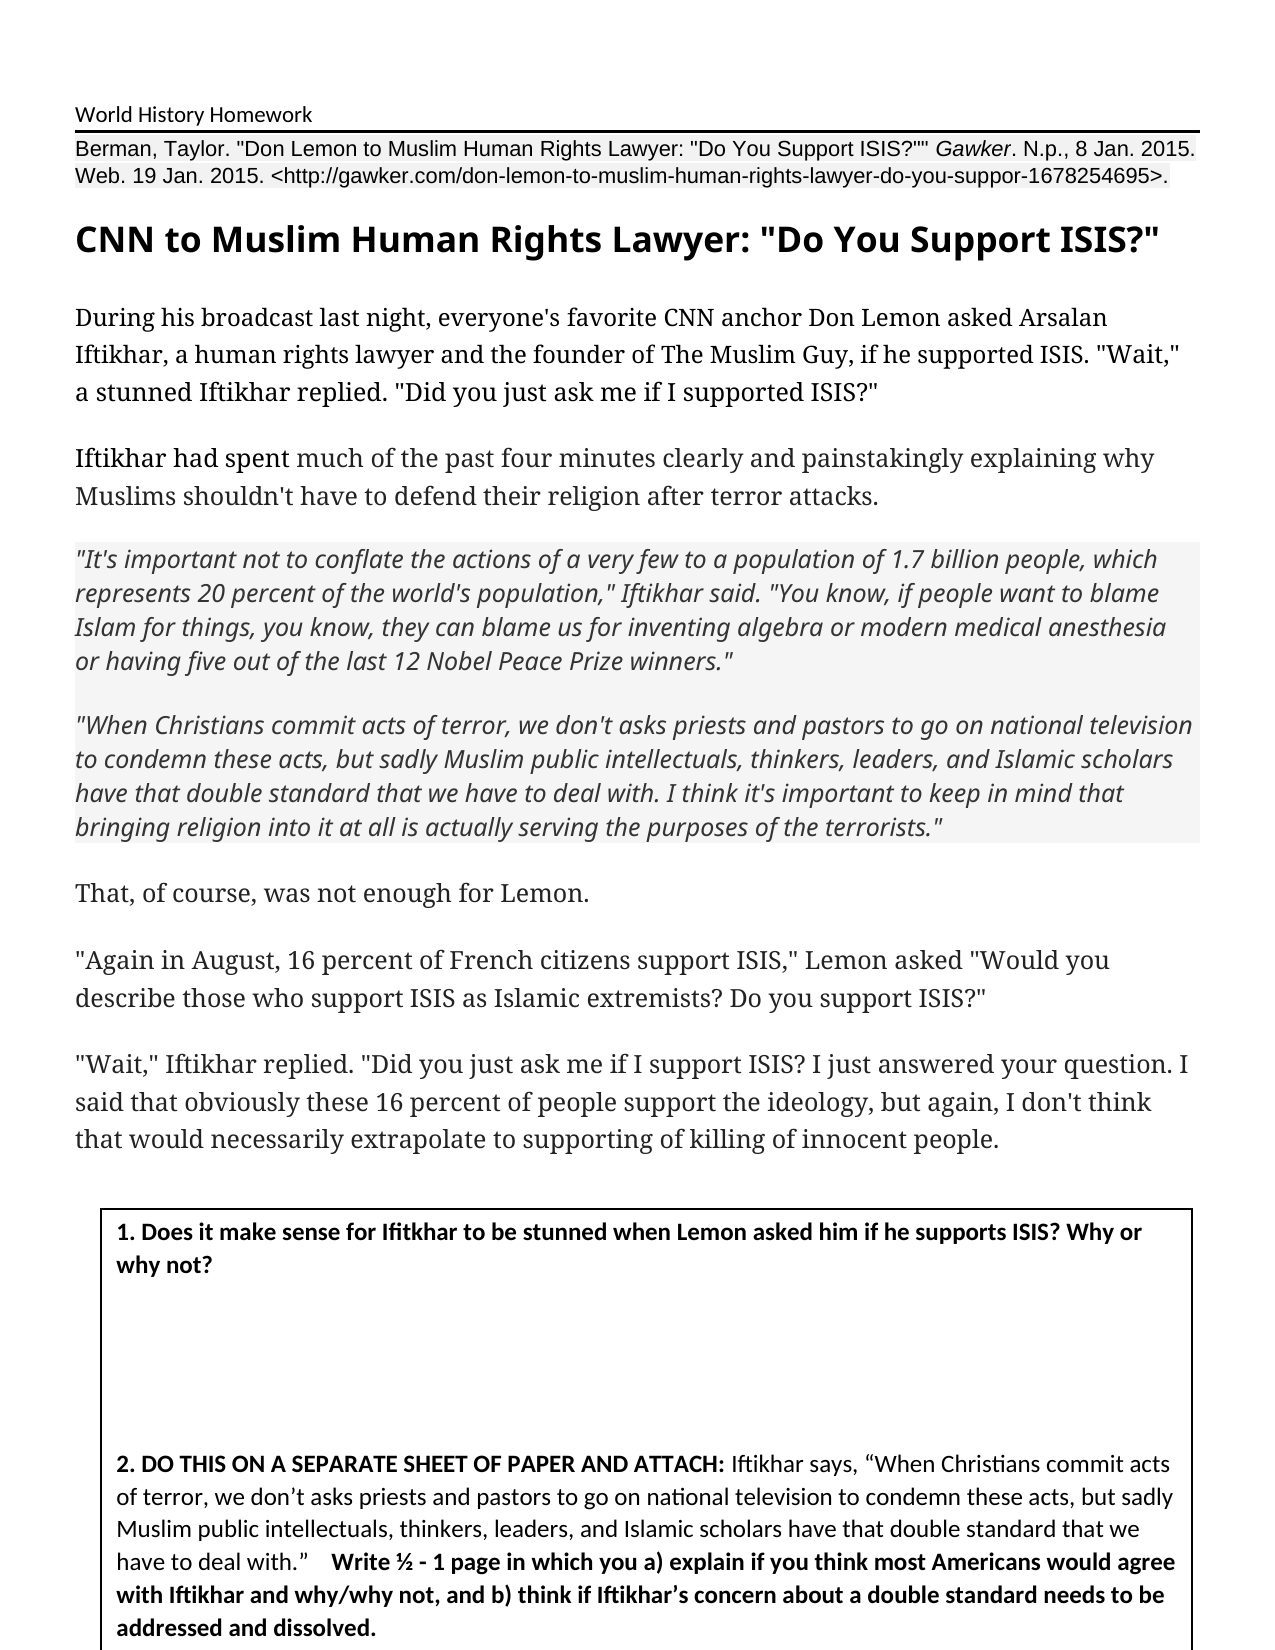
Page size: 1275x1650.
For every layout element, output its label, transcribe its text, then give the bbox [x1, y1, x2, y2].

text Berman, Taylor. "Don Lemon to Muslim Human Rights Lawyer: "Do You Support ISIS?"" Gawker. N.p., 8 Jan. 2015. Web. 19 Jan. 2015. <http://gawker.com/don-lemon-to-muslim-human-rights-lawyer-do-you-suppor-1678254695>. [75, 135, 1200, 188]
subtitle CNN to Muslim Human Rights Lawyer: "Do You Support ISIS?" [75, 215, 1200, 263]
text "When Christians commit acts of terror, we don't asks priests and pastors to go on national television to condemn these acts, but sadly Muslim public intellectuals, thinkers, leaders, and Islamic scholars have that double standard that we have to deal with. I think it's important to keep in mind that bringing religion into it at all is actually serving the purposes of the terrorists." [75, 707, 1200, 843]
text During his broadcast last night, everyone's favorite CNN anchor Don Lemon asked Arsalan Iftikhar, a human rights lawyer and the founder of The Muslim Guy, if he supported ISIS. "Wait," a stunned Iftikhar replied. "Did you just ask me if I supported ISIS?" [75, 296, 1200, 408]
text Iftikhar had spent much of the past four minutes clearly and painstakingly explaining why Muslims shouldn't have to defend their religion after terror attacks. [75, 438, 1200, 513]
text "It's important not to conflate the actions of a very few to a population of 1.7 billion people, which represents 20 percent of the world's population," Iftikhar said. "You know, if people want to blame Islam for things, you know, they can blame us for inventing algebra or modern medical anesthesia or having five out of the last 12 Nobel Peace Prize winners." [75, 542, 1200, 678]
text That, of course, was not enough for Lemon. [75, 873, 1200, 910]
text "Again in August, 16 percent of French citizens support ISIS," Lemon asked "Would you describe those who support ISIS as Islamic extremists? Do you support ISIS?" [75, 939, 1200, 1014]
text "Wait," Iftikhar replied. "Did you just ask me if I support ISIS? I just answered your question. I said that obviously these 16 percent of people support the ideology, but again, I don't think that would necessarily extrapolate to supporting of killing of innocent people. [75, 1043, 1200, 1156]
subtitle World History Homework [75, 100, 1200, 130]
